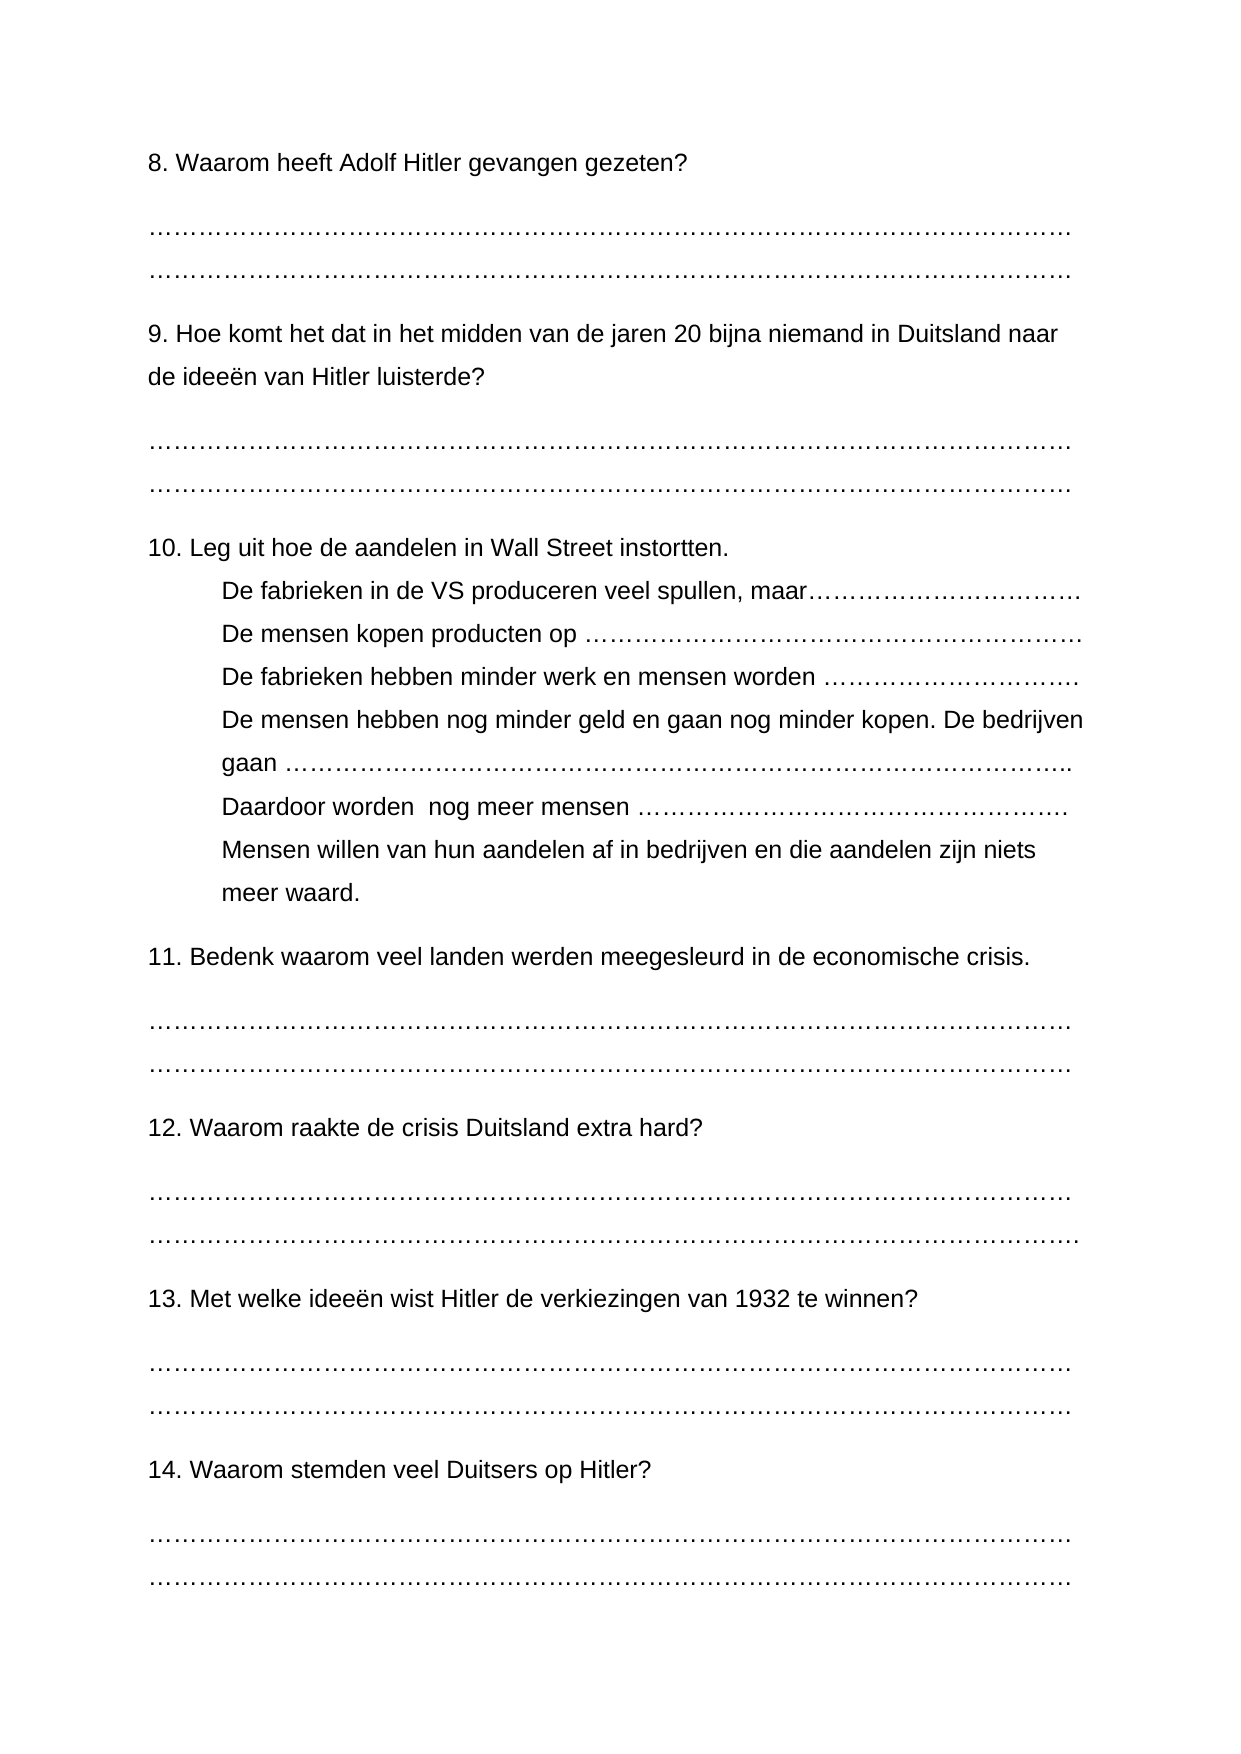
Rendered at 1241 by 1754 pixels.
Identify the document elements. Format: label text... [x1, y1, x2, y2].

text 13. Met welke ideeën wist Hitler de verkiezingen van 1932 te winnen? [148, 1284, 1093, 1313]
text …………………………………………………………………………………………………………………………………………………………………………………………………… [148, 212, 1093, 283]
text 8. Waarom heeft Adolf Hitler gevangen gezeten? [148, 148, 1093, 176]
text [148, 1348, 1093, 1420]
text 14. Waarom stemden veel Duitsers op Hitler? [148, 1455, 1093, 1484]
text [148, 1519, 1093, 1591]
text 9. Hoe komt het dat in het midden van de jaren 20 bijna niemand in Duitsland naar de ideeën van Hitler luisterde? [148, 319, 1093, 391]
text 12. Waarom raakte de crisis Duitsland extra hard? [148, 1113, 1093, 1142]
text …………………………………………………………………………………………………………………………………………………………………………………………………… [148, 426, 1093, 498]
text ……………………………………………………………………………………………………………………………………………………………………………………………………. [148, 1177, 1093, 1249]
text …………………………………………………………………………………………………………………………………………………………………………………………………… [148, 1006, 1093, 1078]
text 10. Leg uit hoe de aandelen in Wall Street instortten. De fabrieken in de VS produceren veel spullen, maar…………………………… De mensen kopen producten op …………………………………………………… De fabrieken hebben minder werk en mensen worden …………………………. De mensen hebben nog minder geld en gaan nog minder kopen. De bedrijven gaan ………………………………………………………………………………….. Daardoor worden nog meer mensen ……………………………………………. Mensen willen van hun aandelen af in bedrijven en die aandelen zijn niets meer waard. [148, 533, 1093, 907]
text 11. Bedenk waarom veel landen werden meegesleurd in de economische crisis. [148, 942, 1093, 971]
